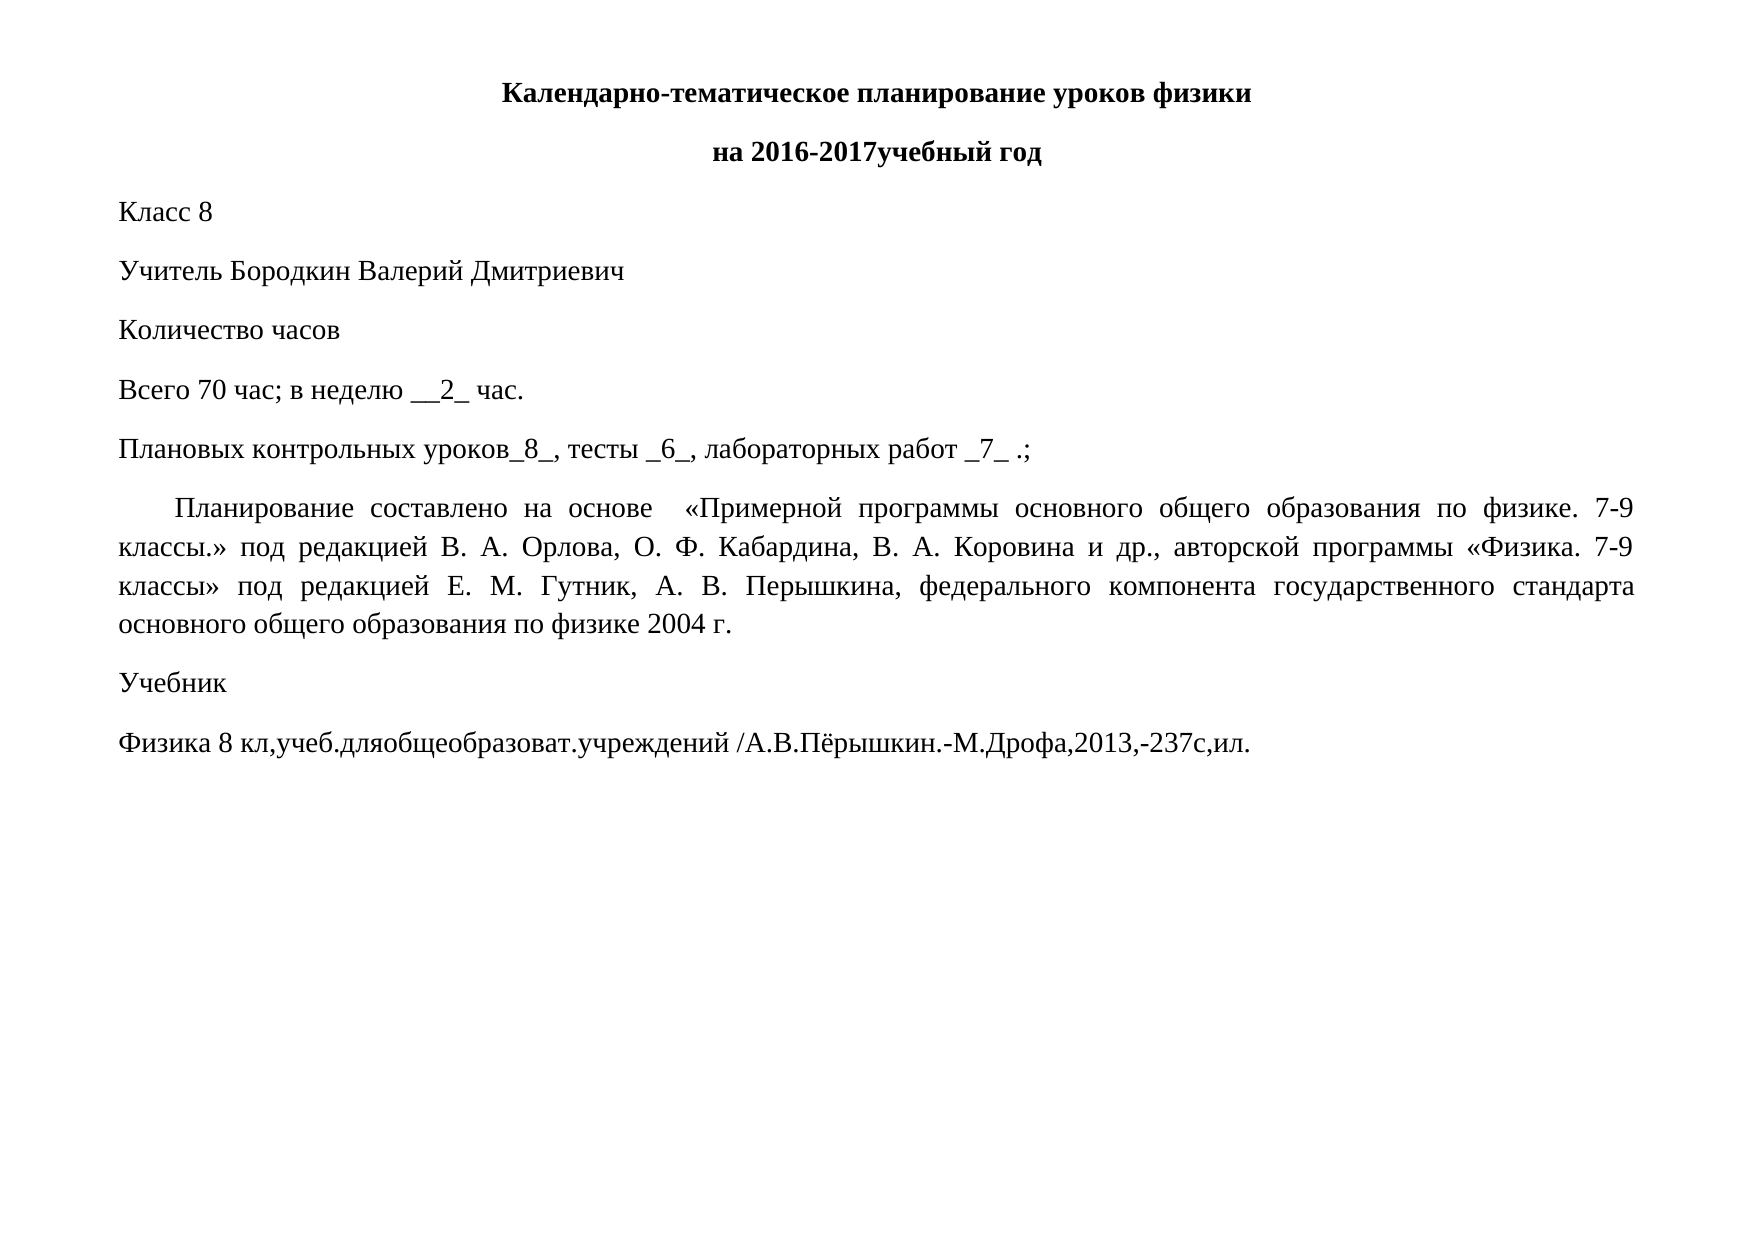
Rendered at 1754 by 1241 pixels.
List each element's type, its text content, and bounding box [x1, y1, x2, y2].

text Количество часов [118, 312, 1636, 346]
text Всего 70 час; в неделю __2_ час. [118, 372, 1636, 405]
text Учитель Бородкин Валерий Дмитриевич [118, 253, 1636, 287]
text Календарно-тематическое планирование уроков физики [118, 75, 1636, 108]
text Плановых контрольных уроков_8_, тесты _6_, лабораторных работ _7_ .; [118, 431, 1636, 465]
text Планирование составлено на основе «Примерной программы основного общего образования по физике. 7-9 классы.» под редакцией В. А. Орлова, О. Ф. Кабардина, В. А. Коровина и др., авторской программы «Физика. 7-9 классы» под редакцией Е. М. Гутник, А. В. Перышкина, федерального компонента государственного стандарта основного общего образования по физике . [118, 491, 1636, 640]
text Учебник [118, 666, 1636, 699]
text Физика 8 кл,учеб.дляобщеобразоват.учреждений /А.В.Пёрышкин.-М.Дрофа,2013,-237с,ил. [118, 725, 1636, 758]
text на 2016-2017учебный год [118, 134, 1636, 168]
text Класс 8 [118, 194, 1636, 227]
